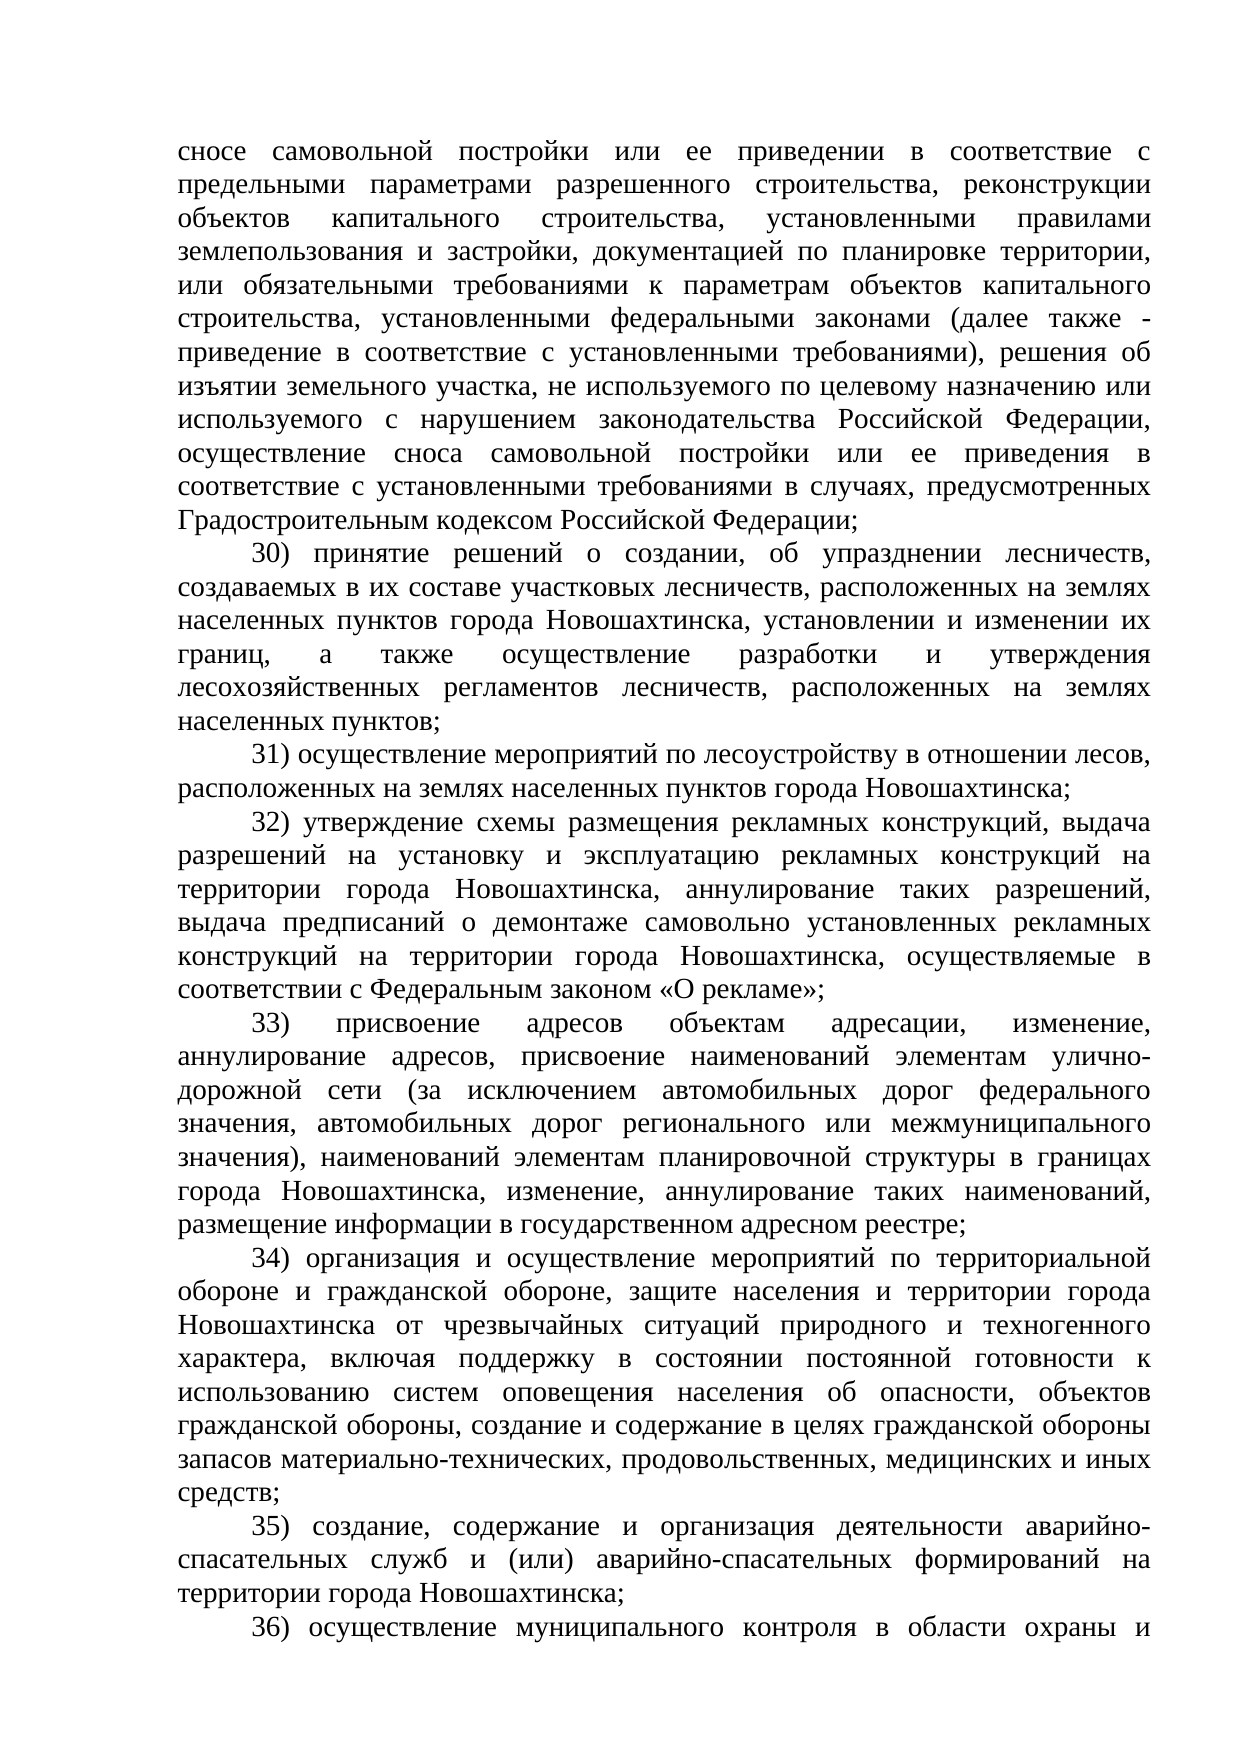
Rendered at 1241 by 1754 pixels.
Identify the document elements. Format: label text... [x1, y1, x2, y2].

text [177, 133, 1152, 535]
text 32) утверждение схемы размещения рекламных конструкций, выдача разрешений на установку и эксплуатацию рекламных конструкций на территории города Новошахтинска, аннулирование таких разрешений, выдача предписаний о демонтаже самовольно установленных рекламных конструкций на территории города Новошахтинска, осуществляемые в соответствии с Федеральным законом «О рекламе»; [177, 804, 1152, 1005]
text 33) присвоение адресов объектам адресации, изменение, аннулирование адресов, присвоение наименований элементам улично-дорожной сети (за исключением автомобильных дорог федерального значения, автомобильных дорог регионального или межмуниципального значения), наименований элементам планировочной структуры в границах города Новошахтинска, изменение, аннулирование таких наименований, размещение информации в государственном адресном реестре; [177, 1005, 1152, 1240]
text 35) создание, содержание и организация деятельности аварийно-спасательных служб и (или) аварийно-спасательных формирований на территории города Новошахтинска; [177, 1508, 1152, 1609]
text 34) организация и осуществление мероприятий по территориальной обороне и гражданской обороне, защите населения и территории города Новошахтинска от чрезвычайных ситуаций природного и техногенного характера, включая поддержку в состоянии постоянной готовности к использованию систем оповещения населения об опасности, объектов гражданской обороны, создание и содержание в целях гражданской обороны запасов материально-технических, продовольственных, медицинских и иных средств; [177, 1240, 1152, 1508]
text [177, 1609, 1152, 1642]
text 30) принятие решений о создании, об упразднении лесничеств, создаваемых в их составе участковых лесничеств, расположенных на землях населенных пунктов города Новошахтинска, установлении и изменении их границ, а также осуществление разработки и утверждения лесохозяйственных регламентов лесничеств, расположенных на землях населенных пунктов; [177, 535, 1152, 737]
text 31) осуществление мероприятий по лесоустройству в отношении лесов, расположенных на землях населенных пунктов города Новошахтинска; [177, 737, 1152, 804]
